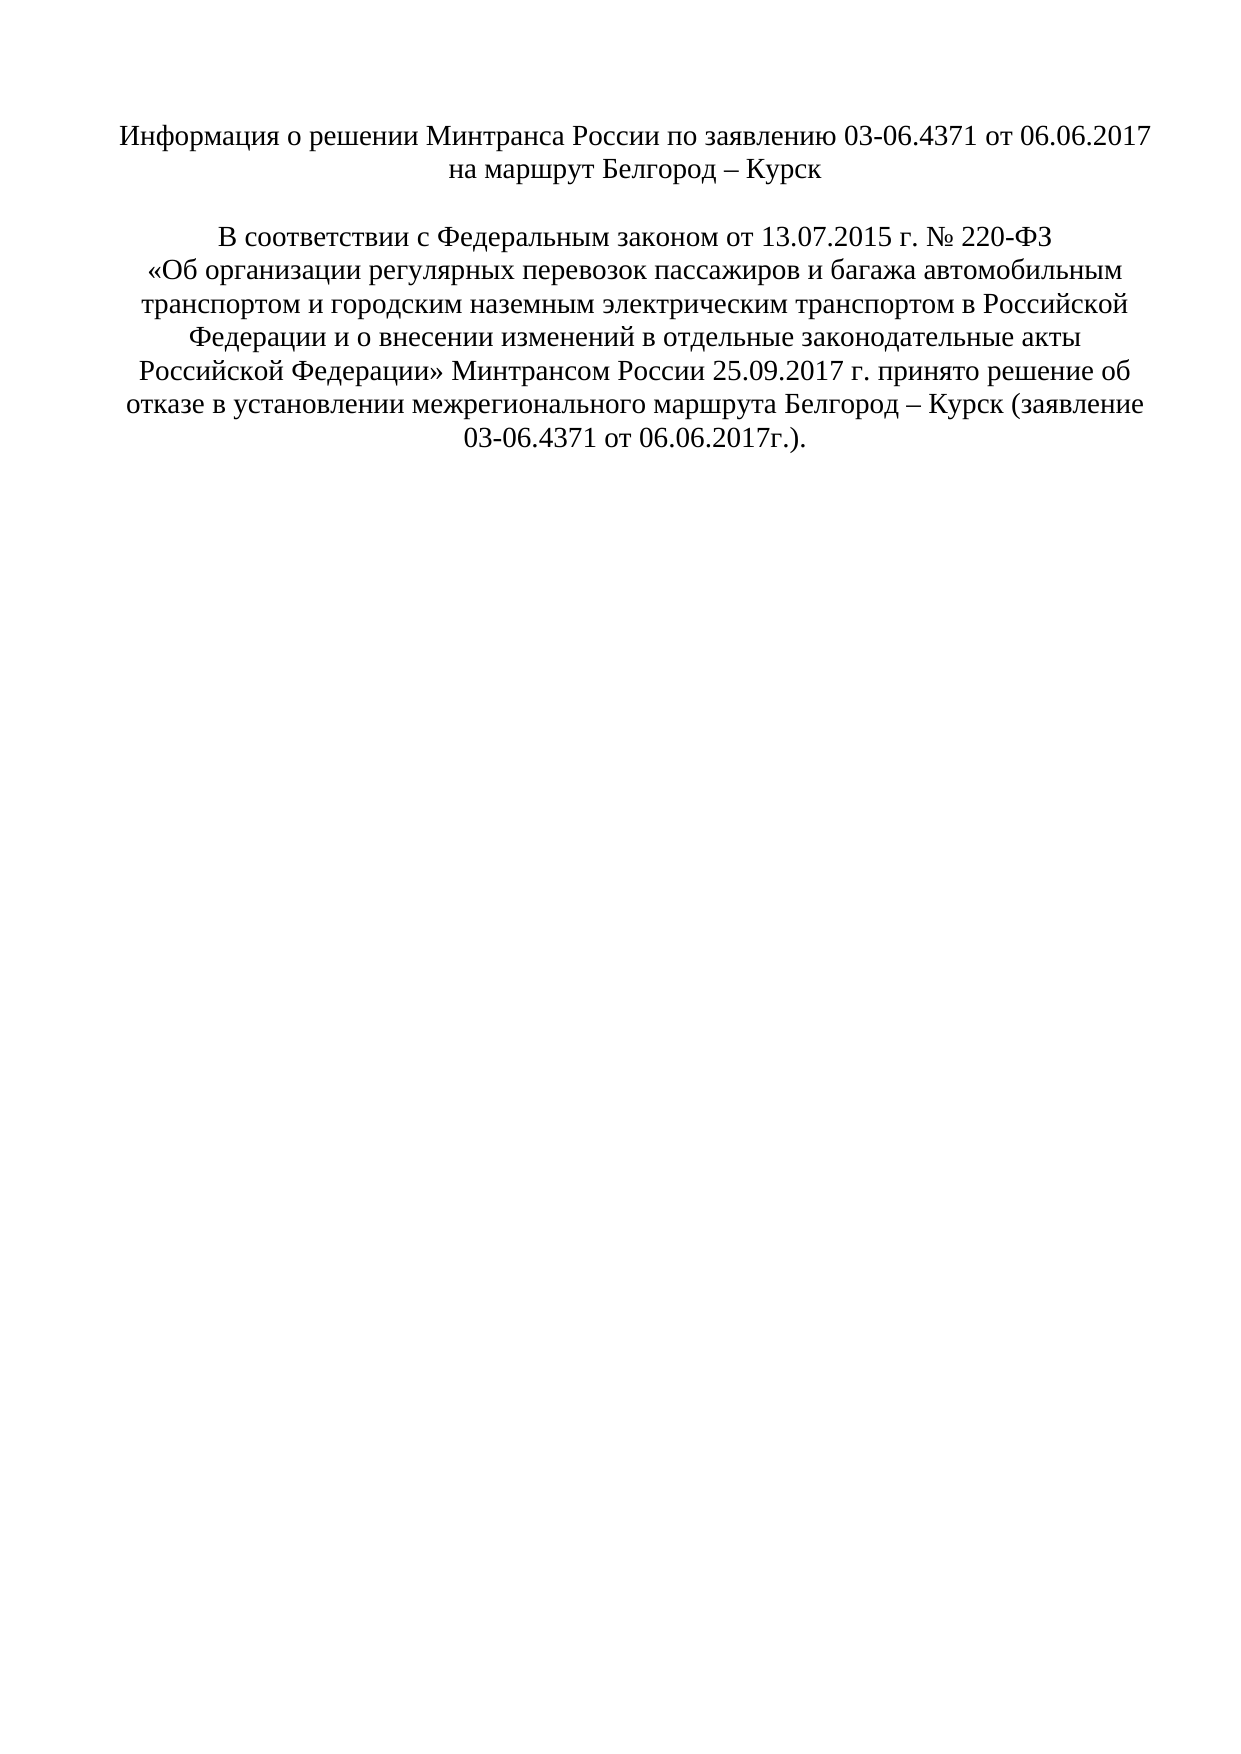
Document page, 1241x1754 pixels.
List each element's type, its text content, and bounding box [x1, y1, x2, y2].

text Информация о решении Минтранса России по заявлению 03-06.4371 от 06.06.2017 на маршрут Белгород – Курск [118, 118, 1152, 185]
text В соответствии с Федеральным законом от 13.07.2015 г. № 220-ФЗ «Об организации регулярных перевозок пассажиров и багажа автомобильным транспортом и городским наземным электрическим транспортом в Российской Федерации и о внесении изменений в отдельные законодательные акты Российской Федерации» Минтрансом России 25.09.2017 г. принято решение об отказе в установлении межрегионального маршрута Белгород – Курск (заявление 03-06.4371 от 06.06.2017г.). [118, 219, 1152, 453]
